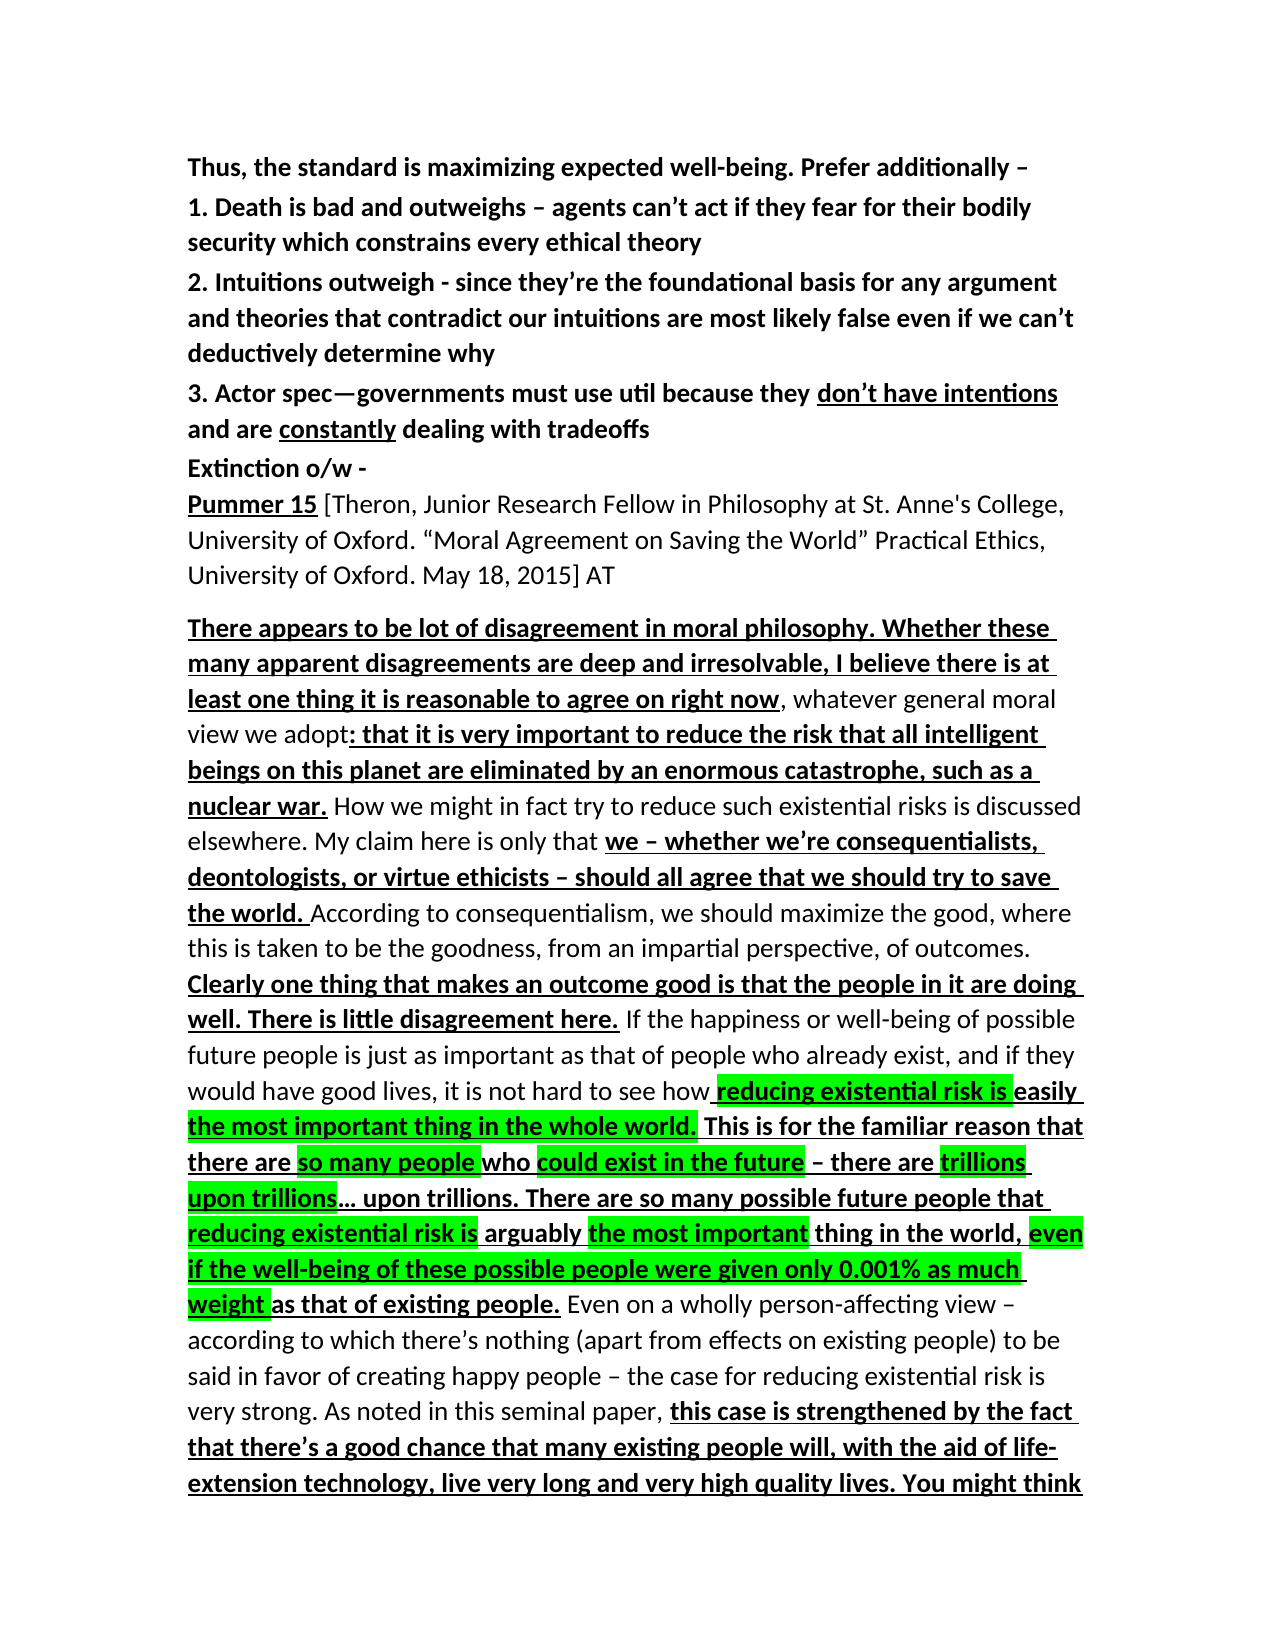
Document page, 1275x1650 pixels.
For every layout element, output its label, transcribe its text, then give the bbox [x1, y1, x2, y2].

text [187, 611, 1087, 1499]
subtitle 3. Actor spec—governments must use util because they don’t have intentions and are constantly dealing with tradeoffs [187, 376, 1087, 445]
subtitle Extinction o/w - [187, 452, 1087, 485]
text Pummer 15 [Theron, Junior Research Fellow in Philosophy at St. Anne's College, University of Oxford. “Moral Agreement on Saving the World” Practical Ethics, University of Oxford. May 18, 2015] AT [187, 487, 1087, 592]
subtitle 1. Death is bad and outweighs – agents can’t act if they fear for their bodily security which constrains every ethical theory [187, 190, 1087, 258]
subtitle Thus, the standard is maximizing expected well-being. Prefer additionally – [187, 150, 1087, 183]
subtitle 2. Intuitions outweigh - since they’re the foundational basis for any argument and theories that contradict our intuitions are most likely false even if we can’t deductively determine why [187, 265, 1087, 369]
